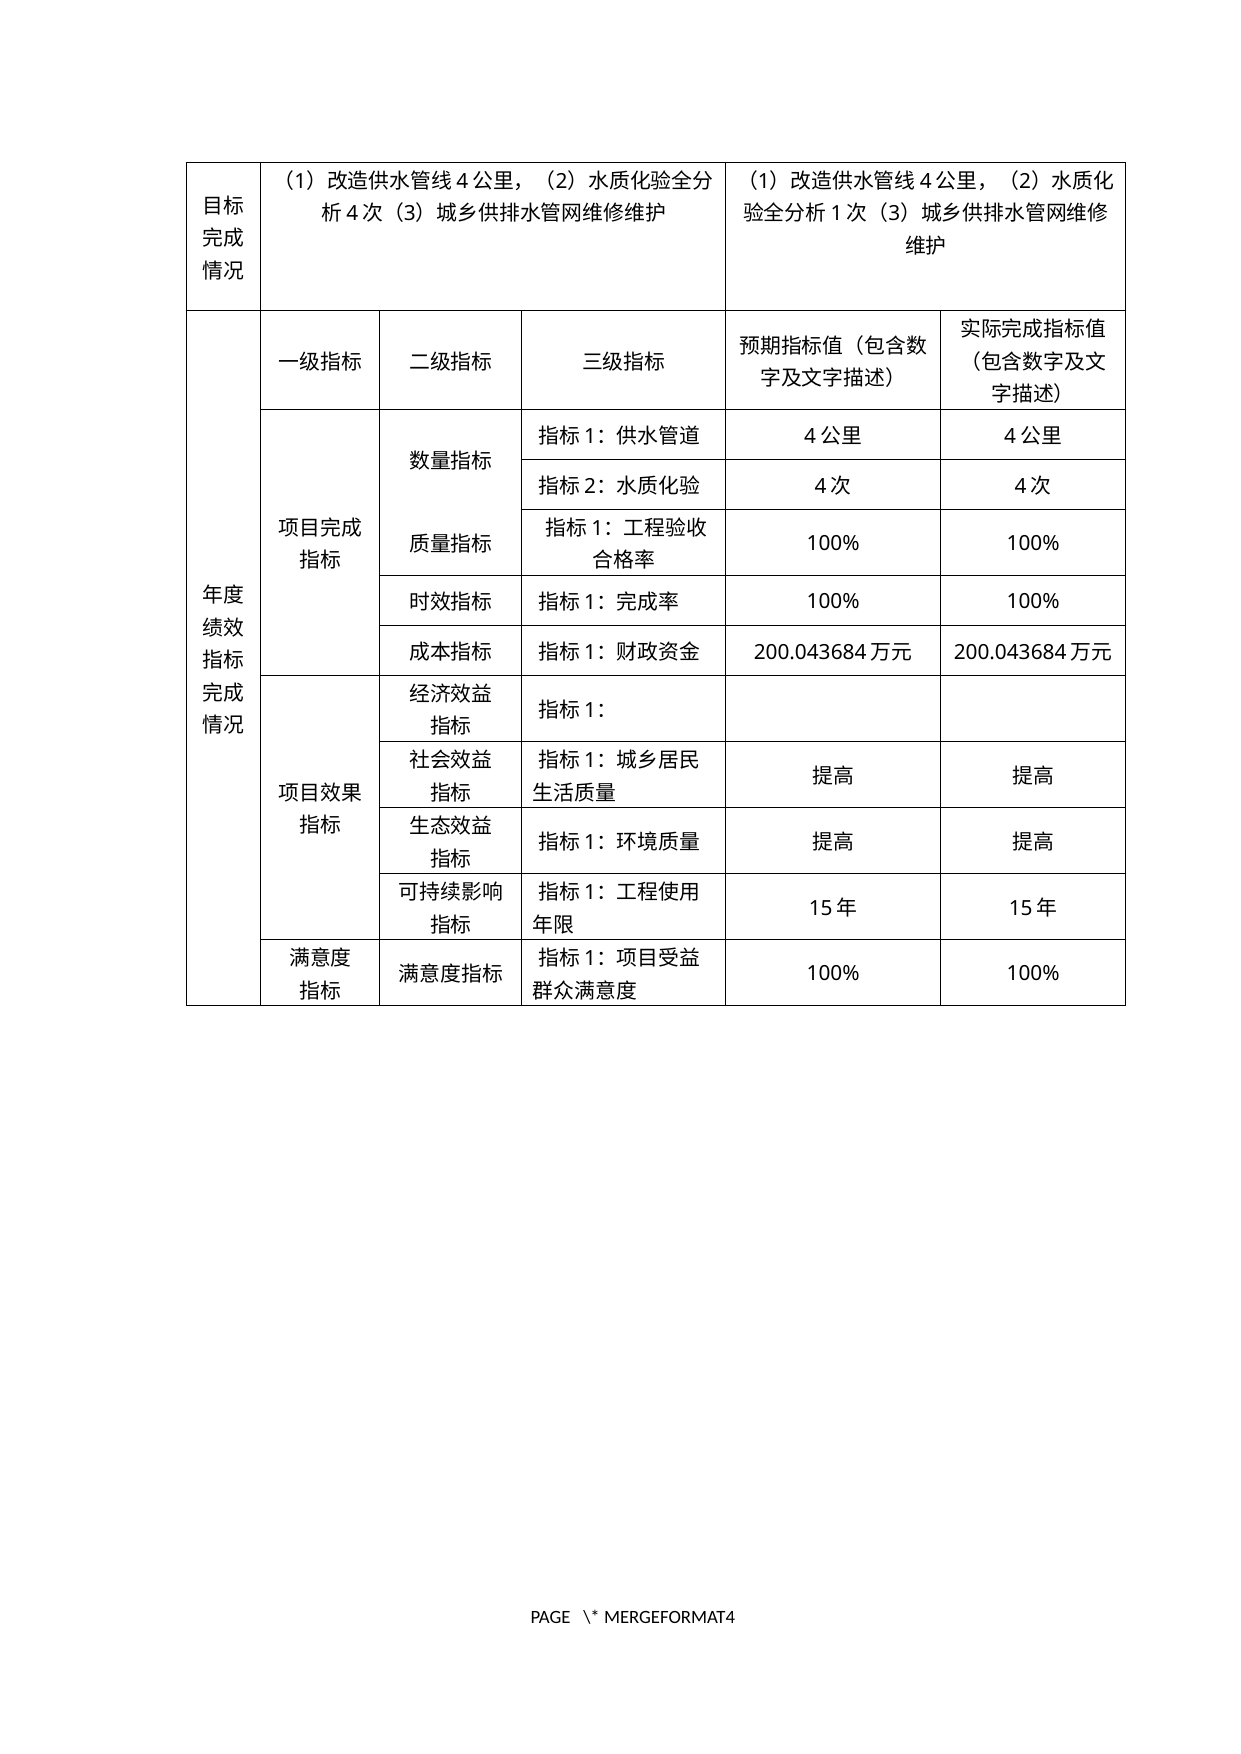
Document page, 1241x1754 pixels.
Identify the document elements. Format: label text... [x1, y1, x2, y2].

table_cell 指标1：环境质量 [522, 808, 725, 873]
table_cell 数量指标 [380, 410, 521, 509]
table_cell 提高 [941, 808, 1125, 873]
table_cell 指标2：水质化验 [522, 460, 725, 509]
table_cell 指标1：城乡居民生活质量 [522, 742, 725, 807]
table_cell 指标1：项目受益群众满意度 [522, 940, 725, 1005]
table_cell 100% [726, 510, 940, 575]
table_cell 指标1：完成率 [522, 576, 725, 625]
table_cell 一级指标 [261, 311, 379, 409]
table_cell 项目完成指标 [261, 410, 379, 675]
table_cell 100% [726, 576, 940, 625]
table_cell 4次 [726, 460, 940, 509]
table_cell [941, 676, 1125, 741]
table_cell 100% [726, 940, 940, 1005]
table_cell （1）改造供水管线4公里，（2）水质化验全分析1次（3）城乡供排水管网维修维护 [726, 163, 1125, 310]
table_cell 提高 [726, 742, 940, 807]
table_cell 4公里 [726, 410, 940, 459]
table_cell [726, 676, 940, 741]
table_cell 提高 [726, 808, 940, 873]
table_cell 经济效益 指标 [380, 676, 521, 741]
table_cell 满意度指标 [380, 940, 521, 1005]
table_cell 年度 目标 完成 情况 [187, 163, 260, 310]
table_cell 年度 绩效 指标 完成 情况 [187, 311, 260, 1005]
table_cell 时效指标 [380, 576, 521, 625]
table_cell （1）改造供水管线4公里，（2）水质化验全分析4次（3）城乡供排水管网维修维护 [261, 163, 725, 310]
table_cell 指标1：工程验收合格率 [522, 510, 725, 575]
table_cell 预期指标值（包含数字及文字描述） [726, 311, 940, 409]
table_cell 可持续影响 指标 [380, 874, 521, 939]
table_cell 100% [941, 940, 1125, 1005]
table_cell 提高 [941, 742, 1125, 807]
table_cell 200.043684万元 [726, 626, 940, 675]
table_cell 15年 [726, 874, 940, 939]
table_cell 4公里 [941, 410, 1125, 459]
table_cell 项目效果指标 [261, 676, 379, 939]
table_cell 15年 [941, 874, 1125, 939]
table_cell 指标1： [522, 676, 725, 741]
table_cell 满意度 指标 [261, 940, 379, 1005]
table_cell 4次 [941, 460, 1125, 509]
table_cell 质量指标 [380, 509, 521, 575]
table_cell 二级指标 [380, 311, 521, 409]
table_cell 指标1：财政资金 [522, 626, 725, 675]
table_cell 指标1：供水管道 [522, 410, 725, 459]
table_cell 实际完成指标值（包含数字及文字描述） [941, 311, 1125, 409]
table_cell 100% [941, 510, 1125, 575]
table_cell 三级指标 [522, 311, 725, 409]
table_cell 指标1：工程使用年限 [522, 874, 725, 939]
table_cell 200.043684万元 [941, 626, 1125, 675]
table_cell 社会效益 指标 [380, 742, 521, 807]
table_cell 100% [941, 576, 1125, 625]
table_cell 成本指标 [380, 626, 521, 675]
table_cell 生态效益 指标 [380, 808, 521, 873]
